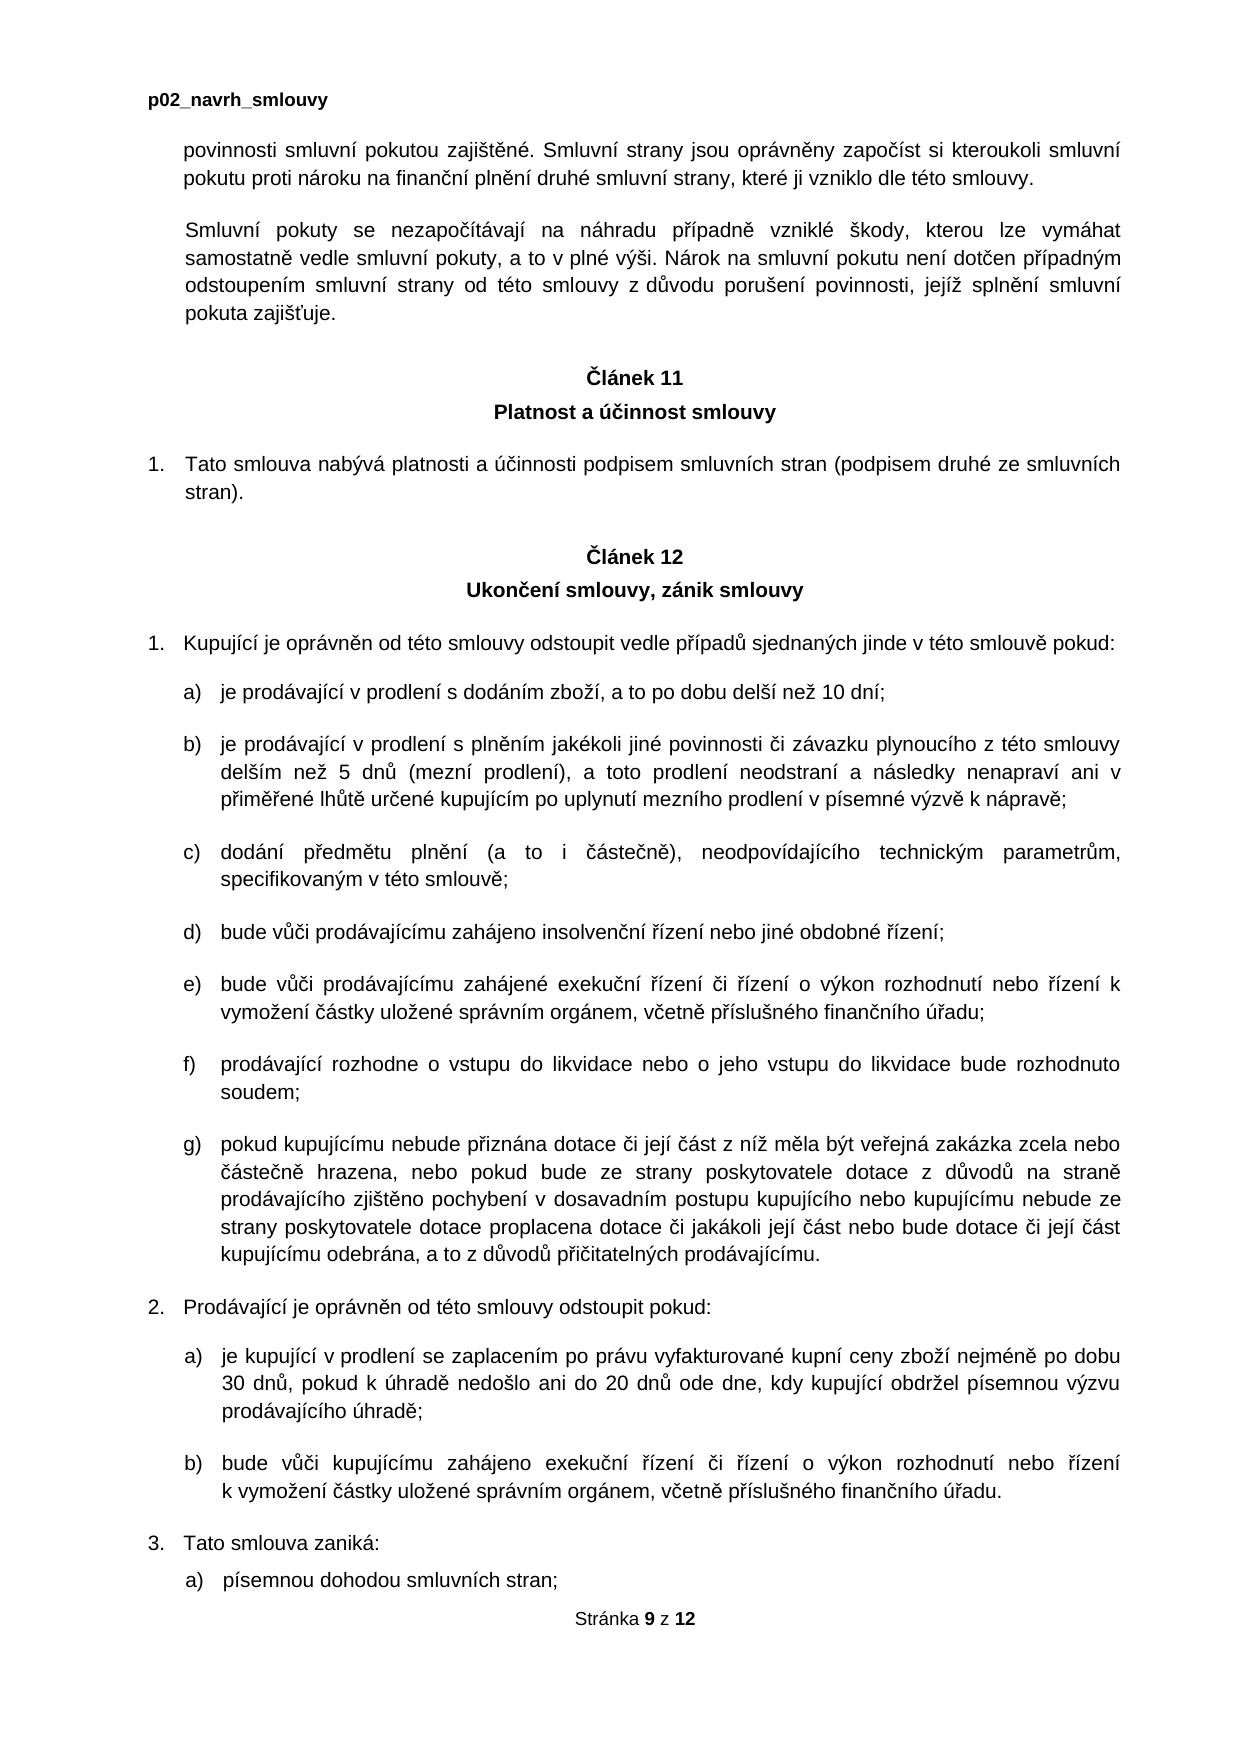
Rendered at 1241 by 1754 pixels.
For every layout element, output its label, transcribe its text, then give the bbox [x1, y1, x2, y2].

list bude vůči prodávajícímu zahájeno insolvenční řízení nebo jiné obdobné řízení; [183, 920, 1122, 944]
list dodání předmětu plnění (a to i částečně), neodpovídajícího technickým parametrům, specifikovaným v této smlouvě; [183, 840, 1122, 891]
list písemnou dohodou smluvních stran; [185, 1568, 1122, 1592]
list Tato smlouva nabývá platnosti a účinnosti podpisem smluvních stran (podpisem druhé ze smluvních stran). [148, 452, 1122, 503]
list je kupující v prodlení se zaplacením po právu vyfakturované kupní ceny zboží nejméně po dobu 30 dnů, pokud k úhradě nedošlo ani do 20 dnů ode dne, kdy kupující obdržel písemnou výzvu prodávajícího úhradě; [184, 1344, 1122, 1423]
text Článek 12 [148, 544, 1122, 568]
list je prodávající v prodlení s plněním jakékoli jiné povinnosti či závazku plynoucího z této smlouvy delším než 5 dnů (mezní prodlení), a toto prodlení neodstraní a následky nenapraví ani v přiměřené lhůtě určené kupujícím po uplynutí mezního prodlení v písemné výzvě k nápravě; [183, 732, 1122, 811]
text Smluvní pokuty se nezapočítávají na náhradu případně vzniklé škody, kterou lze vymáhat samostatně vedle smluvní pokuty, a to v plné výši. Nárok na smluvní pokutu není dotčen případným odstoupením smluvní strany od této smlouvy z důvodu porušení povinnosti, jejíž splnění smluvní pokuta zajišťuje. [185, 218, 1122, 325]
text Ukončení smlouvy, zánik smlouvy [148, 578, 1122, 602]
list bude vůči kupujícímu zahájeno exekuční řízení či řízení o výkon rozhodnutí nebo řízení k vymožení částky uložené správním orgánem, včetně příslušného finančního úřadu. [184, 1451, 1122, 1503]
list pokud kupujícímu nebude přiznána dotace či její část z níž měla být veřejná zakázka zcela nebo částečně hrazena, nebo pokud bude ze strany poskytovatele dotace z důvodů na straně prodávajícího zjištěno pochybení v dosavadním postupu kupujícího nebo kupujícímu nebude ze strany poskytovatele dotace proplacena dotace či jakákoli její část nebo bude dotace či její část kupujícímu odebrána, a to z důvodů přičitatelných prodávajícímu. [183, 1132, 1122, 1266]
list bude vůči prodávajícímu zahájené exekuční řízení či řízení o výkon rozhodnutí nebo řízení k vymožení částky uložené správním orgánem, včetně příslušného finančního úřadu; [183, 972, 1122, 1024]
list Tato smlouva zaniká: [148, 1531, 1122, 1555]
text Článek 11 [148, 366, 1122, 390]
list Prodávající je oprávněn od této smlouvy odstoupit pokud: [148, 1295, 1122, 1319]
text Platnost a účinnost smlouvy [148, 399, 1122, 423]
list Kupující je oprávněn od této smlouvy odstoupit vedle případů sjednaných jinde v této smlouvě pokud: [148, 631, 1122, 655]
list je prodávající v prodlení s dodáním zboží, a to po dobu delší než 10 dní; [183, 680, 1122, 704]
list prodávající rozhodne o vstupu do likvidace nebo o jeho vstupu do likvidace bude rozhodnuto soudem; [183, 1052, 1122, 1104]
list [148, 138, 1122, 190]
